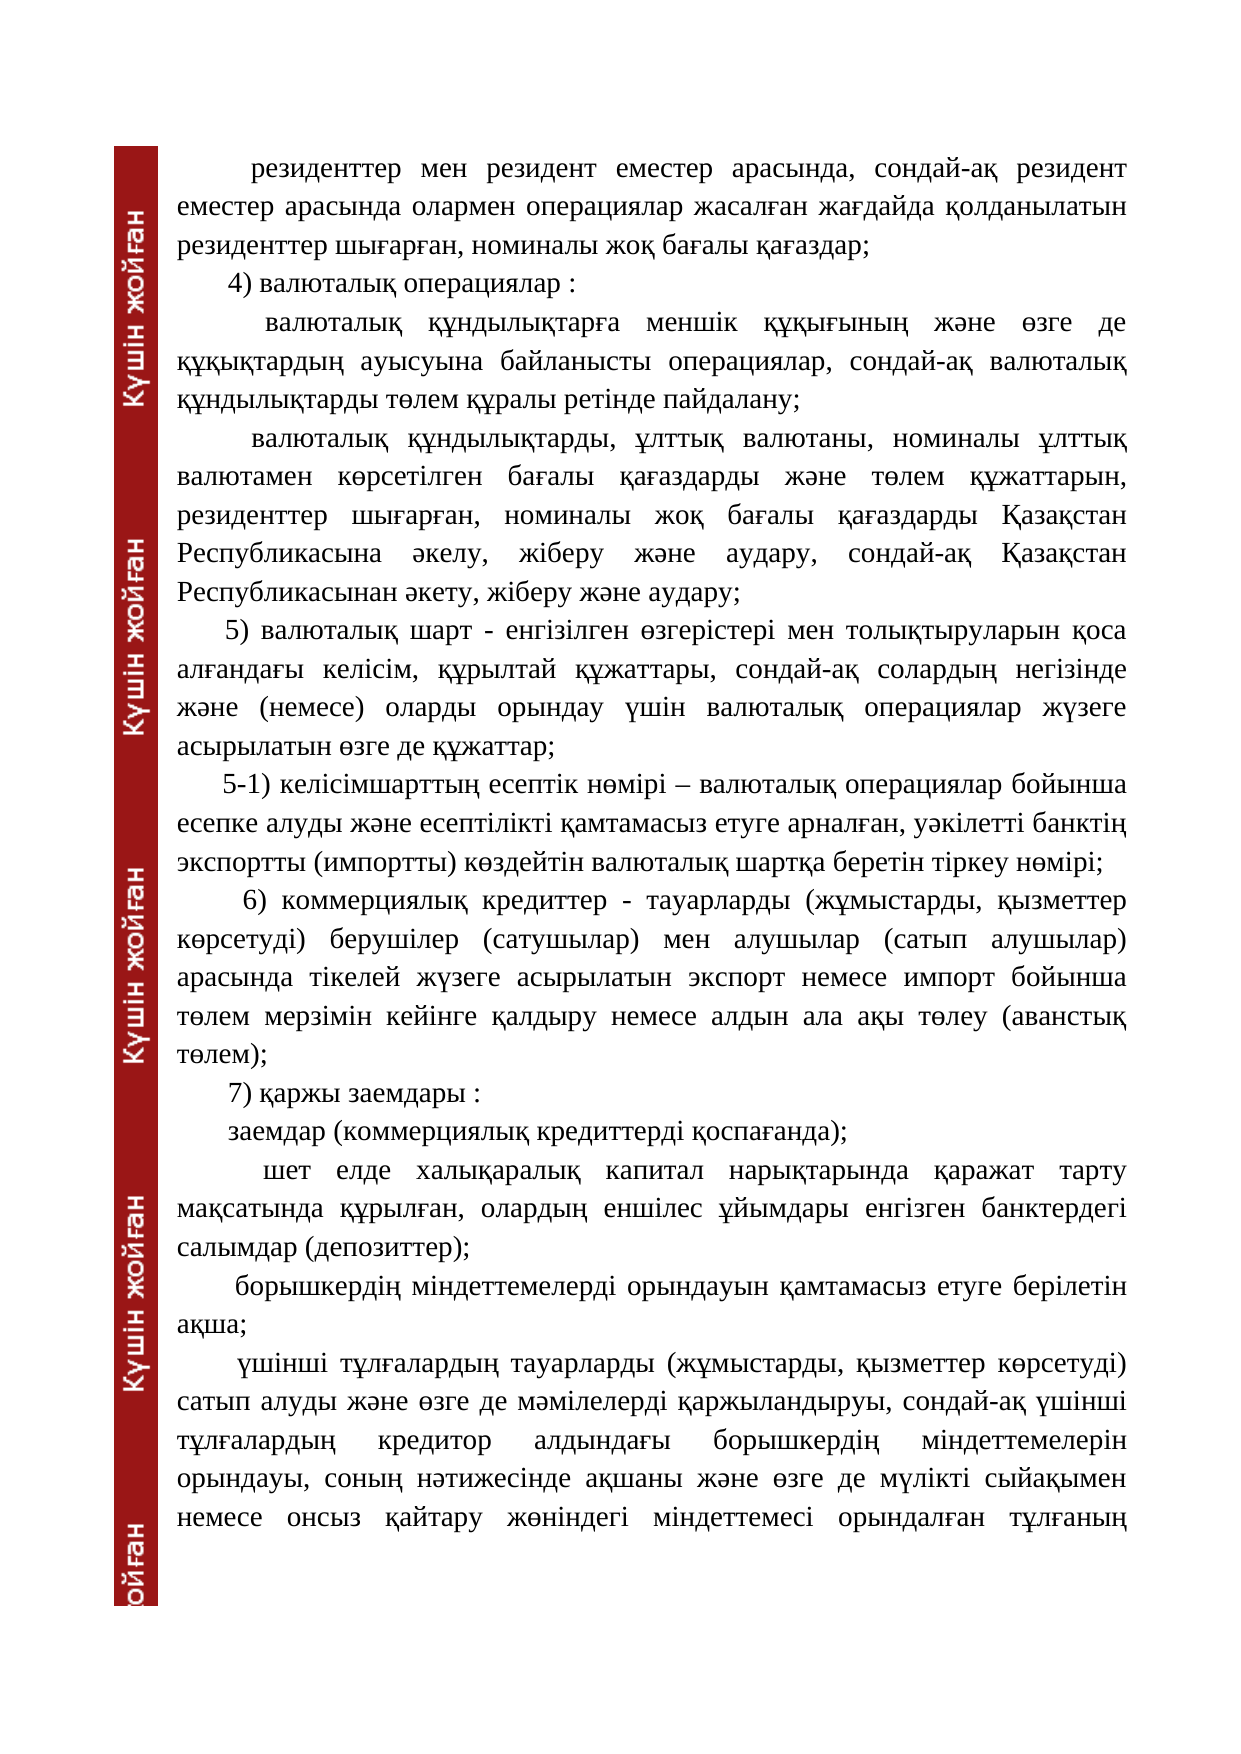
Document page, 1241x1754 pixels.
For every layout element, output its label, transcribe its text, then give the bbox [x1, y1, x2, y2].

text 7) қаржы заемдары : [112, 1075, 1128, 1108]
picture [114, 261, 158, 266]
picture [114, 146, 158, 150]
text 4) валюталық операциялар : [112, 266, 1128, 299]
picture [114, 1532, 158, 1606]
picture [114, 1263, 158, 1268]
text 6) коммерциялық кредиттер - тауарларды (жұмыстарды, қызметтер көрсетуді) берушілер (сатушылар) мен алушылар (сатып алушылар) арасында тікелей жүзеге асырылатын экспорт немесе импорт бойынша төлем мерзімін кейінге қалдыру немесе алдын ала ақы төлеу (аванстық төлем); [112, 882, 1128, 1070]
picture [114, 1108, 158, 1113]
picture [114, 762, 158, 767]
text борышкердің міндеттемелерді орындауын қамтамасыз етуге берілетін ақша; [112, 1268, 1128, 1340]
text валюталық құндылықтарға меншік құқығының және өзге де құқықтардың ауысуына байланысты операциялар, сондай-ақ валюталық құндылықтарды төлем құралы ретінде пайдалану; [112, 304, 1128, 415]
picture [114, 607, 158, 612]
text 5) валюталық шарт - енгізілген өзгерістері мен толықтыруларын қоса алғандағы келісім, құрылтай құжаттары, сондай-ақ солардың негізінде және (немесе) оларды орындау үшін валюталық операциялар жүзеге асырылатын өзге де құжаттар; [112, 612, 1128, 762]
picture [114, 1070, 158, 1075]
text 5-1) келісімшарттың есептік нөмірі – валюталық операциялар бойынша есепке алуды және есептілікті қамтамасыз етуге арналған, уәкілетті банктің экспортты (импортты) көздейтін валюталық шартқа беретін тіркеу нөмірі; [112, 767, 1128, 877]
text резиденттер мен резидент еместер арасында, сондай-ақ резидент еместер арасында олармен операциялар жасалған жағдайда қолданылатын резиденттер шығарған, номиналы жоқ бағалы қағаздар; [112, 150, 1128, 261]
text валюталық құндылықтарды, ұлттық валютаны, номиналы ұлттық валютамен көрсетілген бағалы қағаздарды және төлем құжаттарын, резиденттер шығарған, номиналы жоқ бағалы қағаздарды Қазақстан Республикасына әкелу, жіберу және аудару, сондай-ақ Қазақстан Республикасынан әкету, жіберу және аудару; [112, 420, 1128, 607]
picture [114, 299, 158, 304]
picture [114, 1340, 158, 1345]
text заемдар (коммерциялық кредиттерді қоспағанда); [112, 1113, 1128, 1147]
picture [114, 877, 158, 882]
picture [114, 1147, 158, 1152]
picture [114, 415, 158, 420]
text шет елде халықаралық капитал нарықтарында қаражат тарту мақсатында құрылған, олардың еншілес ұйымдары енгізген банктердегі салымдар (депозиттер); [112, 1152, 1128, 1263]
